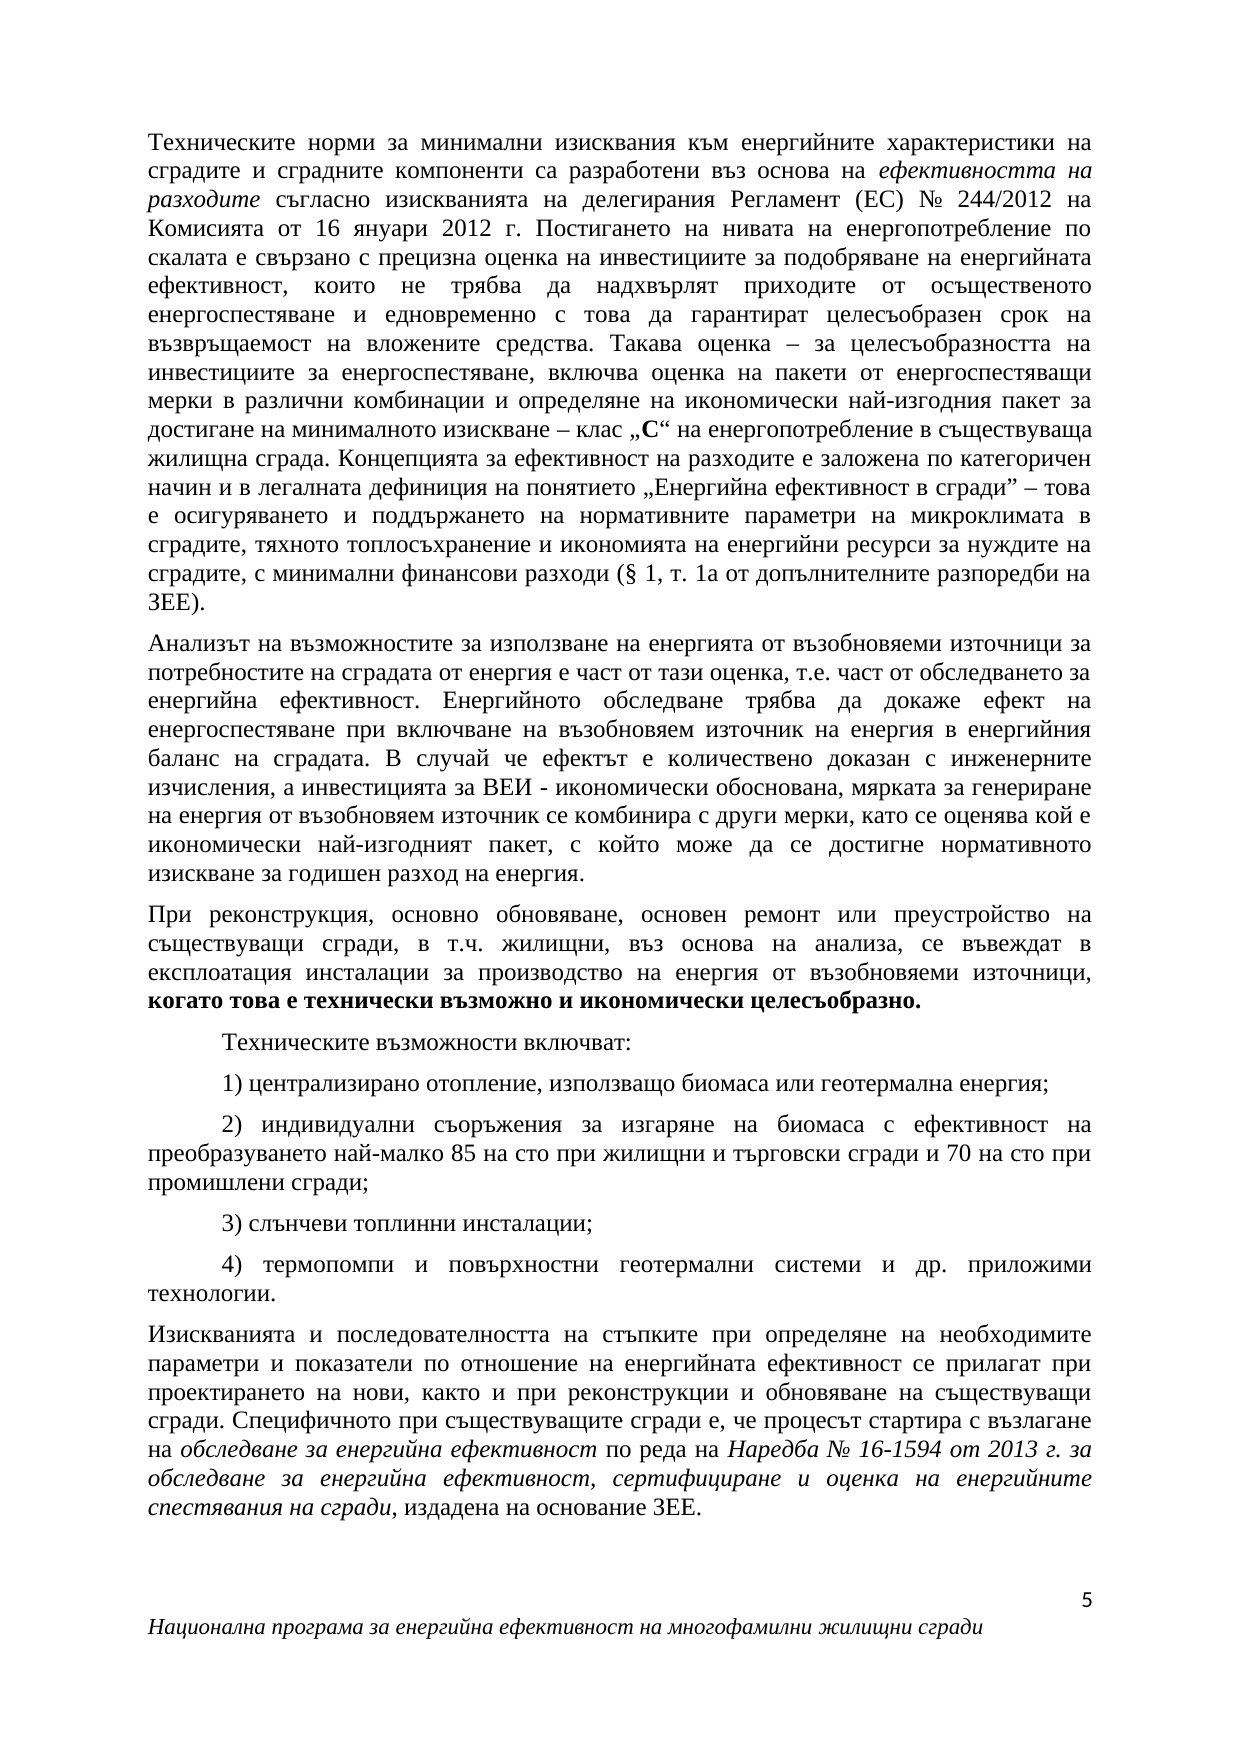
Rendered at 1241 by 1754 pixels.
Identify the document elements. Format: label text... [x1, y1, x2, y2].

text Изискванията и последователността на стъпките при определяне на необходимите параметри и показатели по отношение на енергийната ефективност се прилагат при проектирането на нови, както и при реконструкции и обновяване на съществуващи сгради. Специфичното при съществуващите сгради е, че процесът стартира с възлагане на обследване за енергийна ефективност по реда на Наредба № 16-1594 от 2013 г. за обследване за енергийна ефективност, сертифициране и оценка на енергийните спестявания на сгради, издадена на основание ЗЕЕ. [148, 1319, 1092, 1520]
text Техническите възможности включват: [148, 1027, 1092, 1055]
text 3) слънчеви топлинни инсталации; [148, 1208, 1092, 1237]
text 2) индивидуални съоръжения за изгаряне на биомаса с ефективност на преобразуването най-малко 85 на сто при жилищни и търговски сгради и 70 на сто при промишлени сгради; [148, 1109, 1092, 1195]
text 4) термопомпи и повърхностни геотермални системи и др. приложими технологии. [148, 1249, 1092, 1307]
text 1) централизирано отопление, използващо биомаса или геотермална енергия; [148, 1068, 1092, 1097]
text Анализът на възможностите за използване на енергията от възобновяеми източници за потребностите на сградата от енергия е част от тази оценка, т.е. част от обследването за енергийна ефективност. Енергийното обследване трябва да докаже ефект на енергоспестяване при включване на възобновяем източник на енергия в енергийния баланс на сградата. В случай че ефектът е количествено доказан с инженерните изчисления, а инвестицията за ВЕИ - икономически обоснована, мярката за генериране на енергия от възобновяем източник се комбинира с други мерки, като се оценява кой е икономически най-изгодният пакет, с който може да се достигне нормативното изискване за годишен разход на енергия. [148, 628, 1092, 887]
text При реконструкция, основно обновяване, основен ремонт или преустройство на съществуващи сгради, в т.ч. жилищни, въз основа на анализа, се въвеждат в експлоатация инсталации за производство на енергия от възобновяеми източници, когато това е технически възможно и икономически целесъобразно. [148, 899, 1092, 1014]
text Техническите норми за минимални изисквания към енергийните характеристики на сградите и сградните компоненти са разработени въз основа на ефективността на разходите съгласно изискванията на делегирания Регламент (ЕС) № 244/2012 на Комисията от 16 януари 2012 г. Постигането на нивата на енергопотребление по скалата е свързано с прецизна оценка на инвестициите за подобряване на енергийната ефективност, които не трябва да надхвърлят приходите от осъщественото енергоспестяване и едновременно с това да гарантират целесъобразен срок на възвръщаемост на вложените средства. Такава оценка – за целесъобразността на инвестициите за енергоспестяване, включва оценка на пакети от енергоспестяващи мерки в различни комбинации и определяне на икономически най-изгодния пакет за достигане на минималното изискване – клас „С“ на енергопотребление в съществуваща жилищна сграда. Концепцията за ефективност на разходите е заложена по категоричен начин и в легалната дефиниция на понятието „Енергийна ефективност в сгради” – това е осигуряването и поддържането на нормативните параметри на микроклимата в сградите, тяхното топлосъхранение и икономията на енергийни ресурси за нуждите на сградите, с минимални финансови разходи (§ 1, т. 1а от допълнителните разпоредби на ЗЕЕ). [148, 127, 1092, 615]
